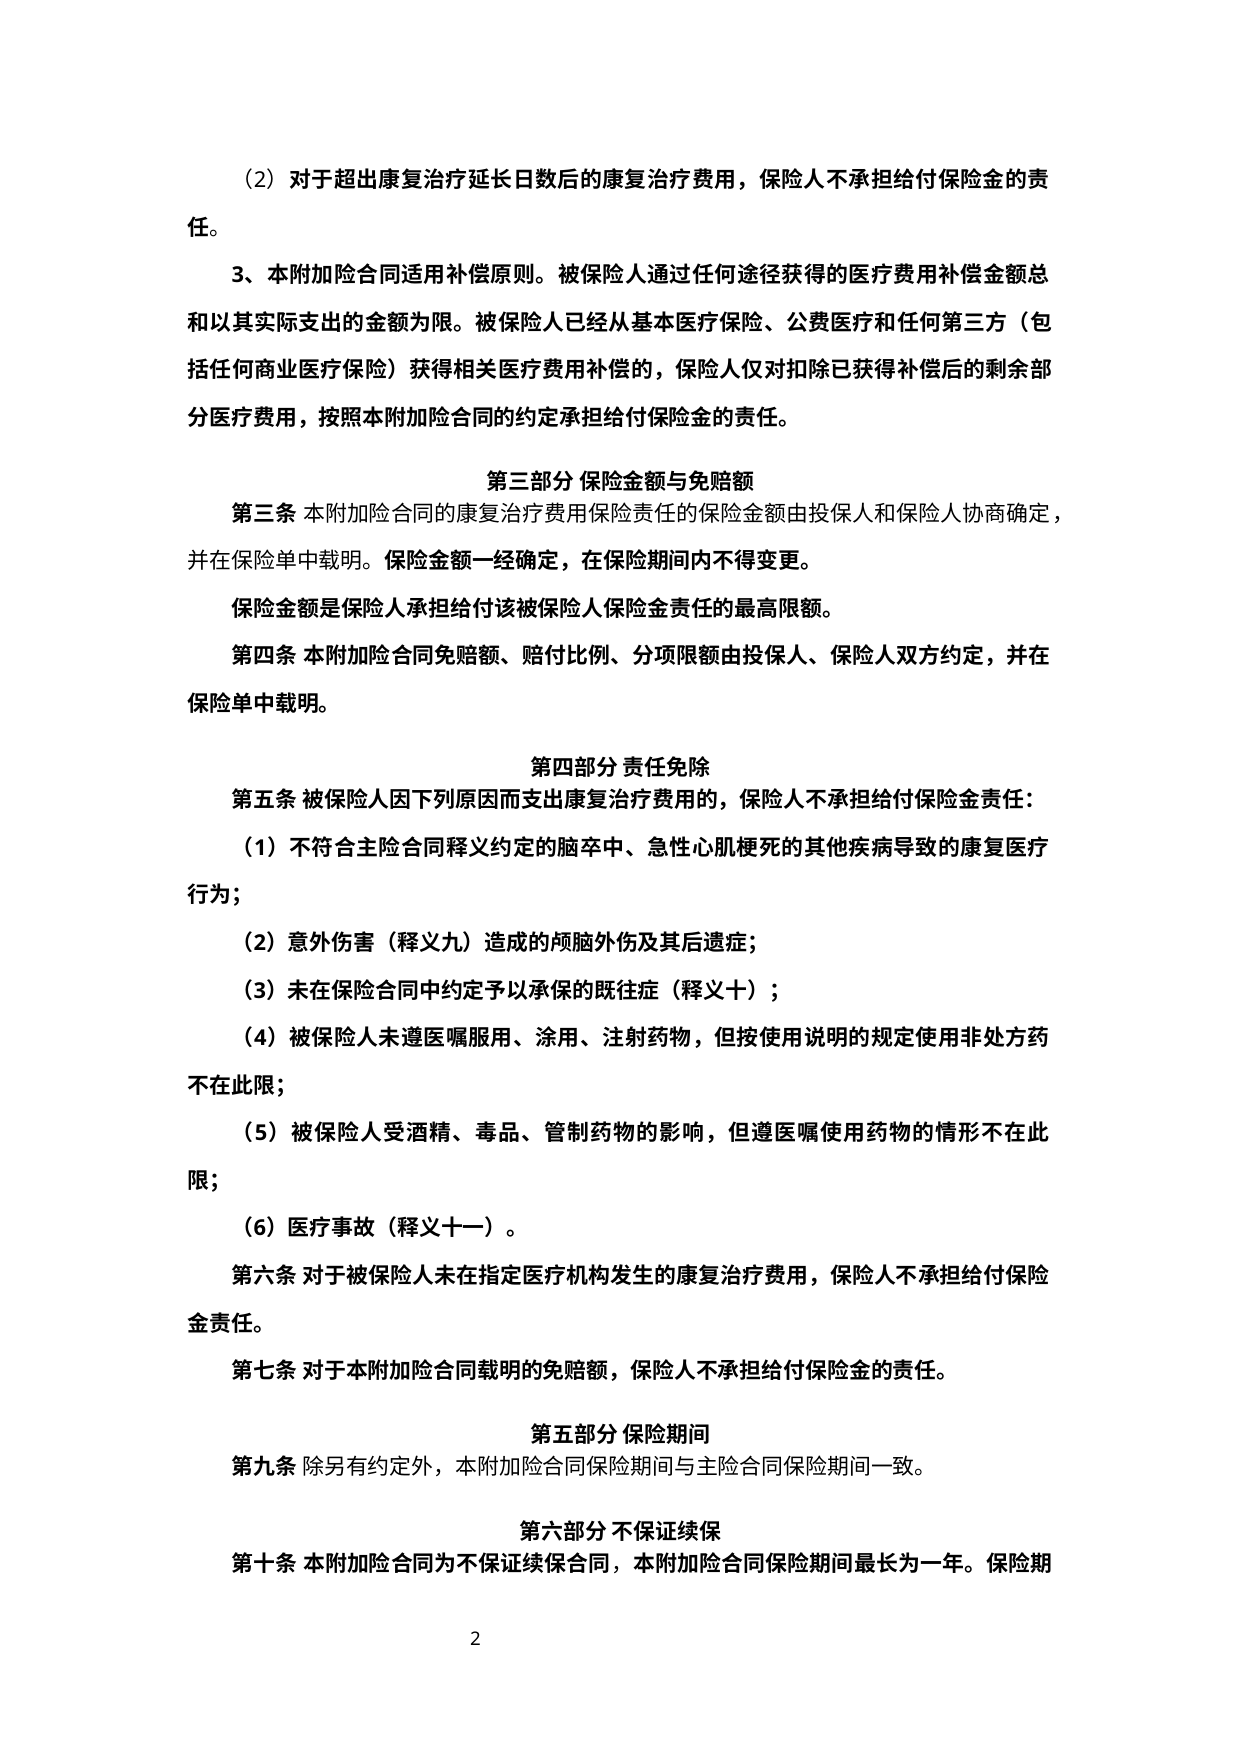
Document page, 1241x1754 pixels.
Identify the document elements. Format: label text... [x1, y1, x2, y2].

text 第五部分 保险期间 [187, 1417, 1053, 1449]
text （2）对于超出康复治疗延长日数后的康复治疗费用，保险人不承担给付保险金的责任。 [187, 162, 1053, 241]
text （1）不符合主险合同释义约定的脑卒中、急性心肌梗死的其他疾病导致的康复医疗行为； [187, 830, 1053, 909]
text 第三条 本附加险合同的康复治疗费用保险责任的保险金额由投保人和保险人协商确定，并在保险单中载明。保险金额一经确定，在保险期间内不得变更。 [187, 496, 1053, 575]
text （3）未在保险合同中约定予以承保的既往症（释义十）； [187, 973, 1053, 1004]
text 第四条 本附加险合同免赔额、赔付比例、分项限额由投保人、保险人双方约定，并在保险单中载明。 [187, 638, 1053, 718]
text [187, 1546, 1053, 1577]
text 第九条 除另有约定外，本附加险合同保险期间与主险合同保险期间一致。 [187, 1449, 1053, 1481]
text （5）被保险人受酒精、毒品、管制药物的影响，但遵医嘱使用药物的情形不在此限； [187, 1115, 1053, 1194]
text （6）医疗事故（释义十一）。 [187, 1210, 1053, 1242]
text 第四部分 责任免除 [187, 750, 1053, 782]
text 保险金额是保险人承担给付该被保险人保险金责任的最高限额。 [187, 591, 1053, 623]
text 第六部分 不保证续保 [187, 1513, 1053, 1546]
text 第六条 对于被保险人未在指定医疗机构发生的康复治疗费用，保险人不承担给付保险金责任。 [187, 1258, 1053, 1337]
text （2）意外伤害（释义九）造成的颅脑外伤及其后遗症； [187, 925, 1053, 957]
text 3、本附加险合同适用补偿原则。被保险人通过任何途径获得的医疗费用补偿金额总和以其实际支出的金额为限。被保险人已经从基本医疗保险、公费医疗和任何第三方（包括任何商业医疗保险）获得相关医疗费用补偿的，保险人仅对扣除已获得补偿后的剩余部分医疗费用，按照本附加险合同的约定承担给付保险金的责任。 [187, 257, 1053, 431]
text 第三部分 保险金额与免赔额 [187, 463, 1053, 496]
text （4）被保险人未遵医嘱服用、涂用、注射药物，但按使用说明的规定使用非处方药不在此限； [187, 1020, 1053, 1099]
text 第五条 被保险人因下列原因而支出康复治疗费用的，保险人不承担给付保险金责任： [187, 782, 1053, 814]
text 第七条 对于本附加险合同载明的免赔额，保险人不承担给付保险金的责任。 [187, 1353, 1053, 1385]
